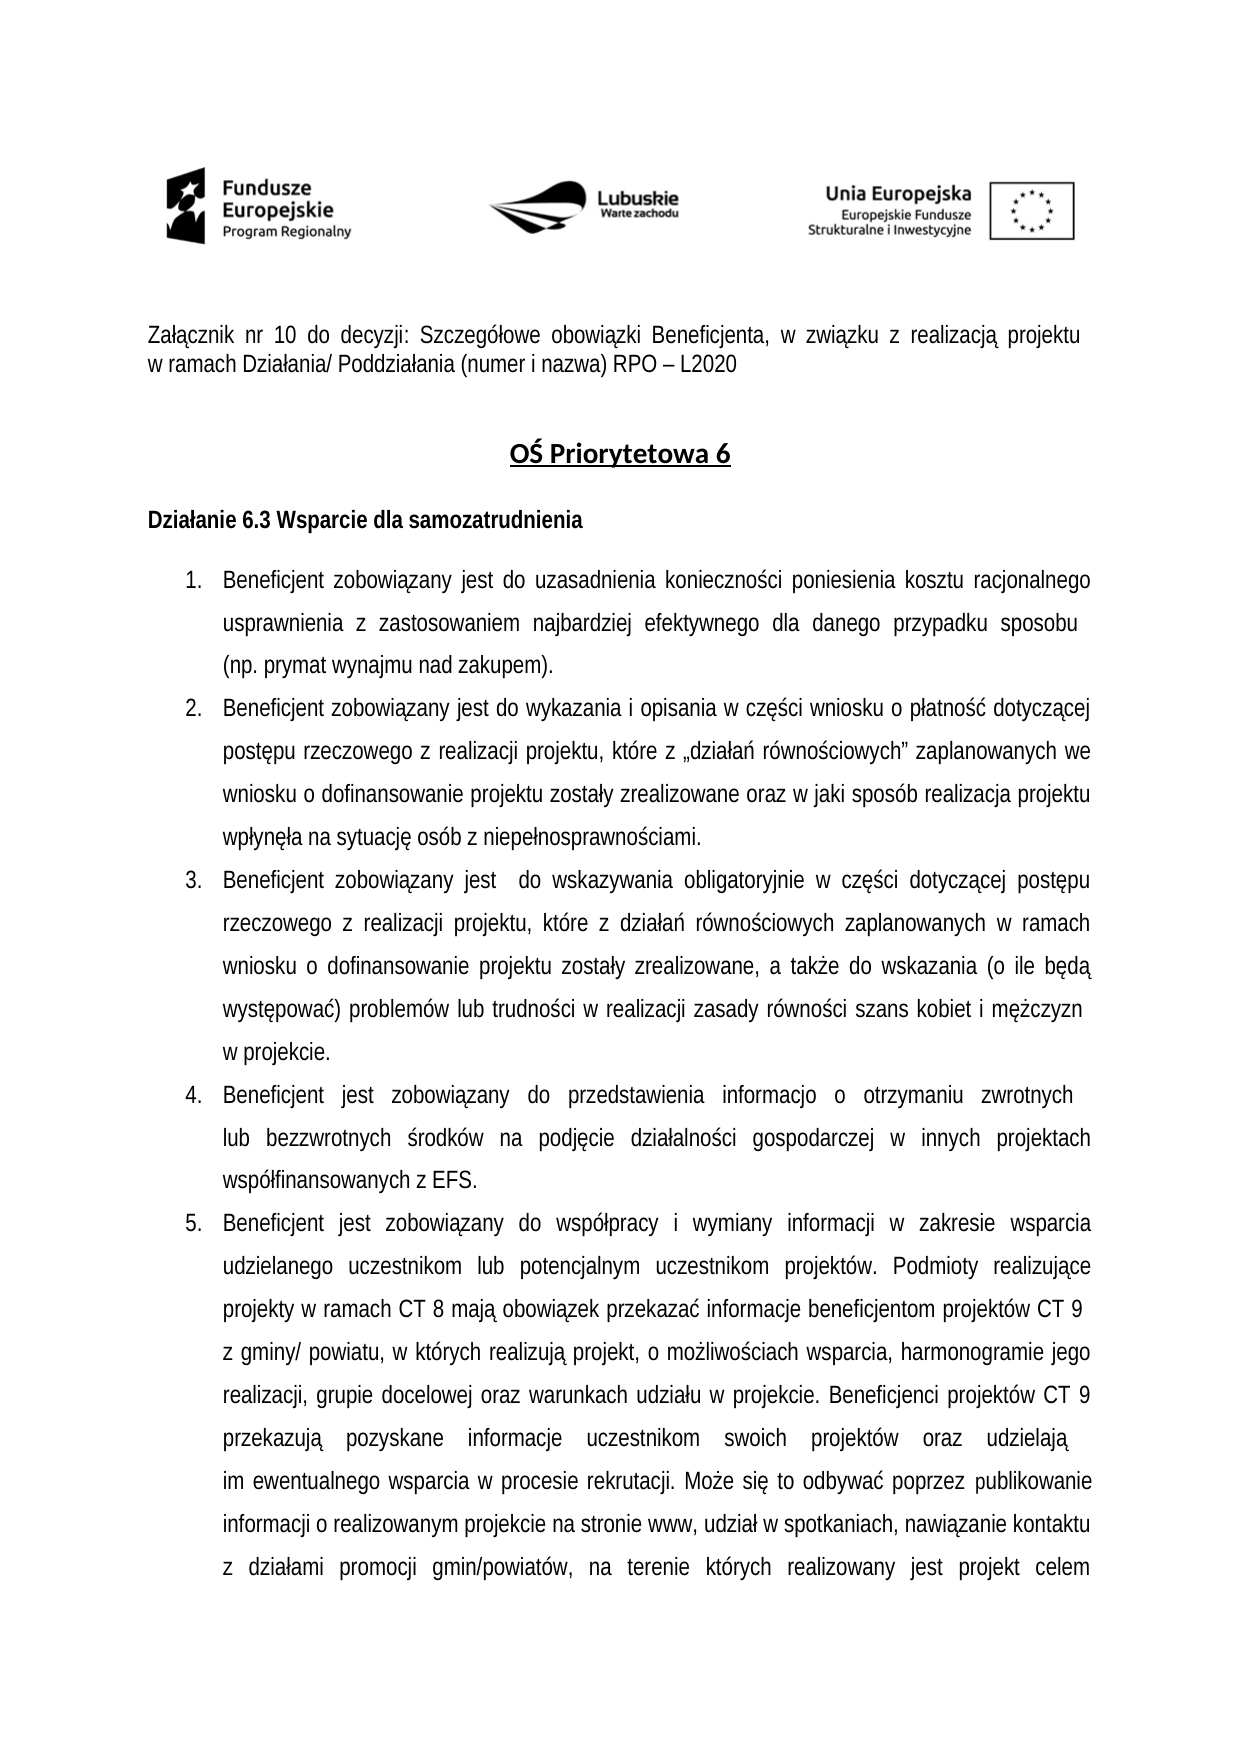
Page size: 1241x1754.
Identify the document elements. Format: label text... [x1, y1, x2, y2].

list Beneficjent zobowiązany jest do wskazywania obligatoryjnie w części dotyczącej postępu rzeczowego z realizacji projektu, które z działań równościowych zaplanowanych w ramach wniosku o dofinansowanie projektu zostały zrealizowane, a także do wskazania (o ile będą występować) problemów lub trudności w realizacji zasady równości szans kobiet i mężczyzn w projekcie. [185, 865, 1093, 1065]
text Załącznik nr 10 do decyzji: Szczegółowe obowiązki Beneficjenta, w związku z realizacją projektu w ramach Działania/ Poddziałania (numer i nazwa) RPO – L2020 [148, 320, 1093, 378]
text OŚ Priorytetowa 6 [148, 435, 1093, 471]
picture [147, 147, 1093, 264]
list Beneficjent jest zobowiązany do przedstawienia informacjo o otrzymaniu zwrotnych lub bezzwrotnych środków na podjęcie działalności gospodarczej w innych projektach współfinansowanych z EFS. [185, 1080, 1093, 1194]
list Beneficjent zobowiązany jest do wykazania i opisania w części wniosku o płatność dotyczącej postępu rzeczowego z realizacji projektu, które z „działań równościowych” zaplanowanych we wniosku o dofinansowanie projektu zostały zrealizowane oraz w jaki sposób realizacja projektu wpłynęła na sytuację osób z niepełnosprawnościami. [185, 693, 1093, 851]
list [185, 1208, 1093, 1580]
text Działanie 6.3 Wsparcie dla samozatrudnienia [148, 505, 1093, 534]
list Beneficjent zobowiązany jest do uzasadnienia konieczności poniesienia kosztu racjonalnego usprawnienia z zastosowaniem najbardziej efektywnego dla danego przypadku sposobu (np. prymat wynajmu nad zakupem). [185, 565, 1093, 679]
